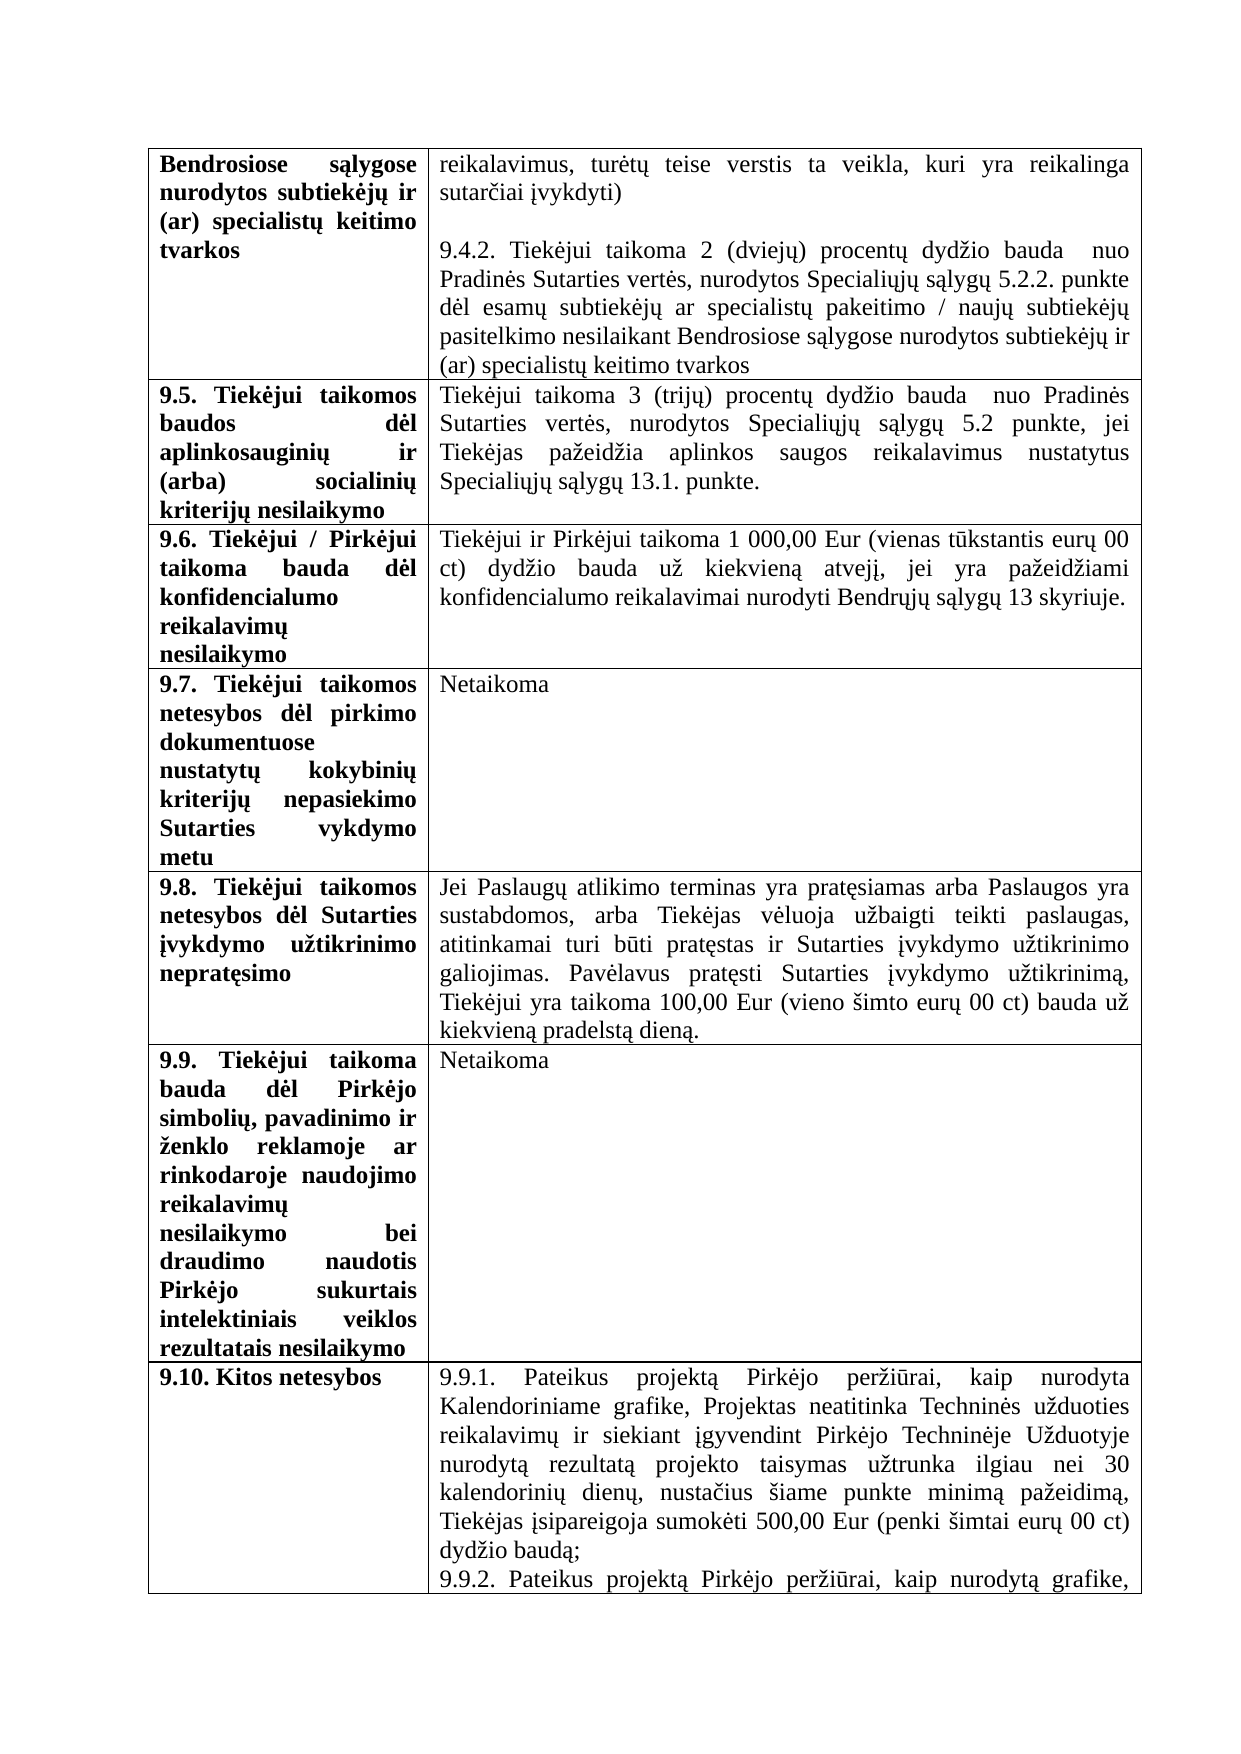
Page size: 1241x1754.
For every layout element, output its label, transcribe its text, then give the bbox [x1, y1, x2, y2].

table_cell Tiekėjui ir Pirkėjui taikoma 1 000,00 Eur (vienas tūkstantis eurų 00 ct) dydžio bauda už kiekvieną atvejį, jei yra pažeidžiami konfidencialumo reikalavimai nurodyti Bendrųjų sąlygų 13 skyriuje. [429, 525, 1141, 668]
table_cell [149, 149, 428, 379]
table_cell 9.6. Tiekėjui / Pirkėjui taikoma bauda dėl konfidencialumo reikalavimų nesilaikymo [149, 525, 428, 668]
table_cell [429, 1363, 1141, 1592]
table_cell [149, 1363, 428, 1592]
table_cell 9.7. Tiekėjui taikomos netesybos dėl pirkimo dokumentuose nustatytų kokybinių kriterijų nepasiekimo Sutarties vykdymo metu [149, 669, 428, 871]
table_cell 9.5. Tiekėjui taikomos baudos dėl aplinkosauginių ir (arba) socialinių kriterijų nesilaikymo [149, 380, 428, 523]
table_cell Tiekėjui taikoma 3 (trijų) procentų dydžio bauda nuo Pradinės Sutarties vertės, nurodytos Specialiųjų sąlygų 5.2 punkte, jei Tiekėjas pažeidžia aplinkos saugos reikalavimus nustatytus Specialiųjų sąlygų 13.1. punkte. [429, 380, 1141, 523]
table_cell 9.8. Tiekėjui taikomos netesybos dėl Sutarties įvykdymo užtikrinimo nepratęsimo [149, 872, 428, 1044]
table_cell 9.9. Tiekėjui taikoma bauda dėl Pirkėjo simbolių, pavadinimo ir ženklo reklamoje ar rinkodaroje naudojimo reikalavimų nesilaikymo bei draudimo naudotis Pirkėjo sukurtais intelektiniais veiklos rezultatais nesilaikymo [149, 1045, 428, 1361]
table_cell Jei Paslaugų atlikimo terminas yra pratęsiamas arba Paslaugos yra sustabdomos, arba Tiekėjas vėluoja užbaigti teikti paslaugas, atitinkamai turi būti pratęstas ir Sutarties įvykdymo užtikrinimo galiojimas. Pavėlavus pratęsti Sutarties įvykdymo užtikrinimą, Tiekėjui yra taikoma 100,00 Eur (vieno šimto eurų 00 ct) bauda už kiekvieną pradelstą dieną. [429, 872, 1141, 1044]
table_cell Netaikoma [429, 669, 1141, 871]
table_cell Netaikoma [429, 1045, 1141, 1361]
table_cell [429, 149, 1141, 379]
